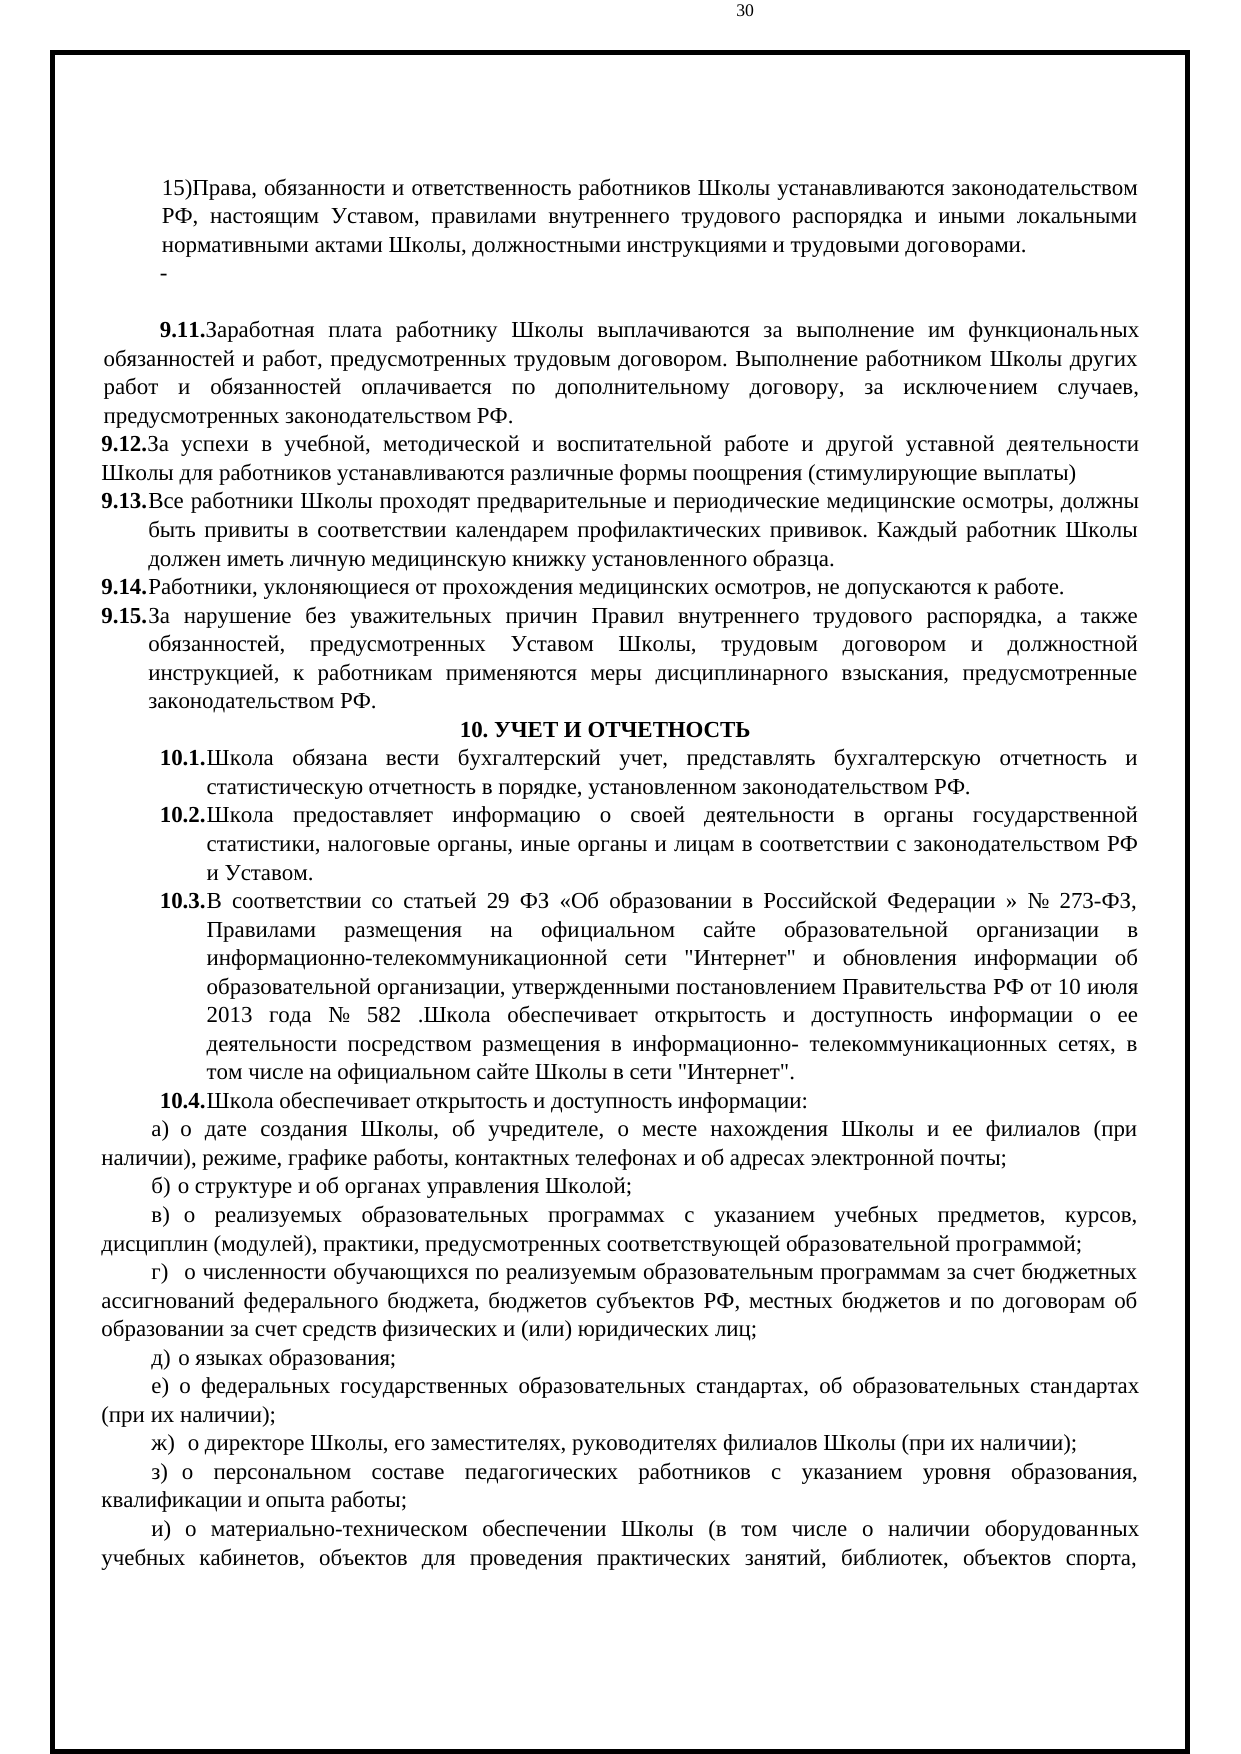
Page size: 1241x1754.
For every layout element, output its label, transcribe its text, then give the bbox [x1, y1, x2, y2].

text г) о численности обучающихся по реализуемым образовательным программам за счет бюджетных ассигнований федерального бюджета, бюджетов субъектов РФ, местных бюджетов и по договорам об образовании за счет средств физических и (или) юридических лиц; [101, 1257, 1139, 1342]
text 9.11.Заработная плата работнику Школы выплачиваются за выполнение им функциональных обязанностей и работ, предусмотренных трудовым договором. Выполнение работником Школы других работ и обязанностей оплачивается по дополнительному договору, за исключением случаев, предусмотренных законодательством РФ. [103, 315, 1139, 429]
text 9.12.За успехи в учебной, методической и воспитательной работе и другой уставной деятельности Школы для работников устанавливаются различные формы поощрения (стимулирующие выплаты) [101, 429, 1139, 486]
list Работники, уклоняющиеся от прохождения медицинских осмотров, не допускаются к работе. [101, 572, 1139, 600]
list В соответствии со статьей 29 ФЗ «Об образовании в Российской Федерации » № 273-ФЗ, Правилами размещения на официальном сайте образовательной организации в информационно-телекоммуникационной сети "Интернет" и обновления информации об образовательной организации, утвержденными постановлением Правительства РФ от 10 июля 2013 года № 582 .Школа обеспечивает открытость и доступность информации о ее деятельности посредством размещения в информационно- телекоммуникационных сетях, в том числе на официальном сайте Школы в сети "Интернет". [159, 886, 1139, 1086]
text 10. УЧЕТ И ОТЧЕТНОСТЬ [459, 714, 1141, 743]
list Школа обязана вести бухгалтерский учет, представлять бухгалтерскую отчетность и статистическую отчетность в порядке, установленном законодательством РФ. [159, 743, 1139, 800]
list За нарушение без уважительных причин Правил внутреннего трудового распорядка, а также обязанностей, предусмотренных Уставом Школы, трудовым договором и должностной инструкцией, к работникам применяются меры дисциплинарного взыскания, предусмотренные законодательством РФ. [101, 600, 1139, 714]
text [101, 1514, 1139, 1571]
text а) о дате создания Школы, об учредителе, о месте нахождения Школы и ее филиалов (при наличии), режиме, графике работы, контактных телефонах и об адресах электронной почты; [101, 1114, 1139, 1171]
text б) о структуре и об органах управления Школой; [101, 1171, 1141, 1200]
text е) о федеральных государственных образовательных стандартах, об образовательных стандартах (при их наличии); [101, 1371, 1139, 1428]
list Школа обеспечивает открытость и доступность информации: [159, 1086, 1139, 1114]
text д) о языках образования; [101, 1342, 1141, 1371]
list Школа предоставляет информацию о своей деятельности в органы государственной статистики, налоговые органы, иные органы и лицам в соответствии с законодательством РФ и Уставом. [159, 800, 1139, 886]
text з) о персональном составе педагогических работников с указанием уровня образования, квалификации и опыта работы; [101, 1457, 1139, 1514]
text в) о реализуемых образовательных программах с указанием учебных предметов, курсов, дисциплин (модулей), практики, предусмотренных соответствующей образовательной программой; [101, 1200, 1139, 1257]
list Все работники Школы проходят предварительные и периодические медицинские осмотры, должны быть привиты в соответствии календарем профилактических прививок. Каждый работник Школы должен иметь личную медицинскую книжку установленного образца. [101, 486, 1139, 572]
text ж) о директоре Школы, его заместителях, руководителях филиалов Школы (при их наличии); [101, 1428, 1139, 1457]
text 15)Права, обязанности и ответственность работников Школы устанавливаются законодательством РФ, настоящим Уставом, правилами внутреннего трудового распорядка и иными локальными нормативными актами Школы, должностными инструкциями и трудовыми договорами. [162, 172, 1139, 258]
